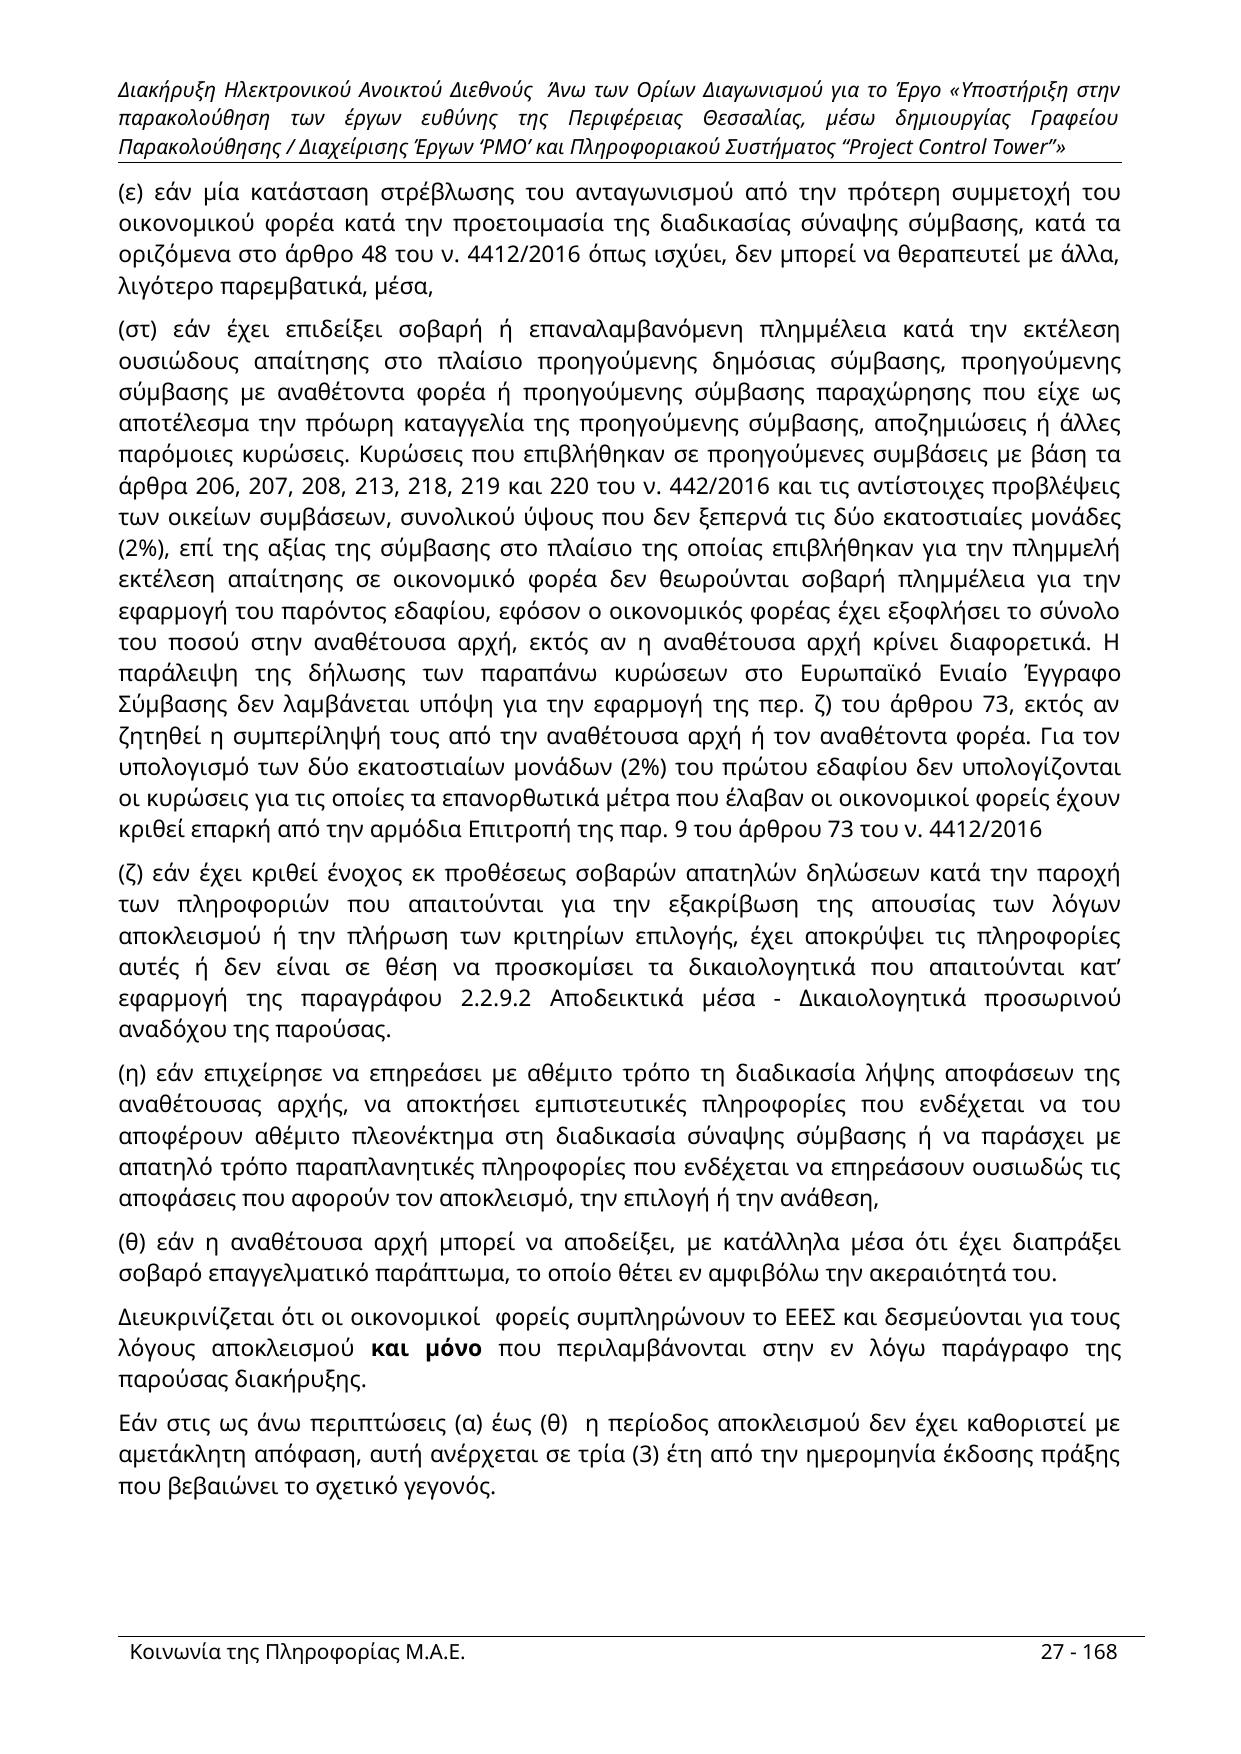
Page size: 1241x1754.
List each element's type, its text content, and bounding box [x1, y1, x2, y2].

text (ζ) εάν έχει κριθεί ένοχος εκ προθέσεως σοβαρών απατηλών δηλώσεων κατά την παροχή των πληροφοριών που απαιτούνται για την εξακρίβωση της απουσίας των λόγων αποκλεισμού ή την πλήρωση των κριτηρίων επιλογής, έχει αποκρύψει τις πληροφορίες αυτές ή δεν είναι σε θέση να προσκομίσει τα δικαιολογητικά που απαιτούνται κατ’ εφαρμογή της παραγράφου 2.2.9.2 Αποδεικτικά μέσα - Δικαιολογητικά προσωρινού αναδόχου της παρούσας. [118, 857, 1122, 1045]
text Διευκρινίζεται ότι οι οικονομικοί φορείς συμπληρώνουν το ΕΕΕΣ και δεσμεύονται για τους λόγους αποκλεισμού και μόνο που περιλαμβάνονται στην εν λόγω παράγραφο της παρούσας διακήρυξης. [118, 1301, 1122, 1395]
text (θ) εάν η αναθέτουσα αρχή μπορεί να αποδείξει, με κατάλληλα μέσα ότι έχει διαπράξει σοβαρό επαγγελματικό παράπτωμα, το οποίο θέτει εν αμφιβόλω την ακεραιότητά του. [118, 1226, 1122, 1288]
text (ε) εάν μία κατάσταση στρέβλωσης του ανταγωνισμού από την πρότερη συμμετοχή του οικονομικού φορέα κατά την προετοιμασία της διαδικασίας σύναψης σύμβασης, κατά τα οριζόμενα στο άρθρο 48 του ν. 4412/2016 όπως ισχύει, δεν μπορεί να θεραπευτεί με άλλα, λιγότερο παρεμβατικά, μέσα, [118, 176, 1122, 301]
text Εάν στις ως άνω περιπτώσεις (α) έως (θ) η περίοδος αποκλεισμού δεν έχει καθοριστεί με αμετάκλητη απόφαση, αυτή ανέρχεται σε τρία (3) έτη από την ημερομηνία έκδοσης πράξης που βεβαιώνει το σχετικό γεγονός. [118, 1407, 1122, 1501]
text (η) εάν επιχείρησε να επηρεάσει με αθέμιτο τρόπο τη διαδικασία λήψης αποφάσεων της αναθέτουσας αρχής, να αποκτήσει εμπιστευτικές πληροφορίες που ενδέχεται να του αποφέρουν αθέμιτο πλεονέκτημα στη διαδικασία σύναψης σύμβασης ή να παράσχει με απατηλό τρόπο παραπλανητικές πληροφορίες που ενδέχεται να επηρεάσουν ουσιωδώς τις αποφάσεις που αφορούν τον αποκλεισμό, την επιλογή ή την ανάθεση, [118, 1057, 1122, 1213]
text (στ) εάν έχει επιδείξει σοβαρή ή επαναλαμβανόμενη πλημμέλεια κατά την εκτέλεση ουσιώδους απαίτησης στο πλαίσιο προηγούμενης δημόσιας σύμβασης, προηγούμενης σύμβασης με αναθέτοντα φορέα ή προηγούμενης σύμβασης παραχώρησης που είχε ως αποτέλεσμα την πρόωρη καταγγελία της προηγούμενης σύμβασης, αποζημιώσεις ή άλλες παρόμοιες κυρώσεις. Κυρώσεις που επιβλήθηκαν σε προηγούμενες συμβάσεις με βάση τα άρθρα 206, 207, 208, 213, 218, 219 και 220 του ν. 442/2016 και τις αντίστοιχες προβλέψεις των οικείων συμβάσεων, συνολικού ύψους που δεν ξεπερνά τις δύο εκατοστιαίες μονάδες (2%), επί της αξίας της σύμβασης στο πλαίσιο της οποίας επιβλήθηκαν για την πλημμελή εκτέλεση απαίτησης σε οικονομικό φορέα δεν θεωρούνται σοβαρή πλημμέλεια για την εφαρμογή του παρόντος εδαφίου, εφόσον ο οικονομικός φορέας έχει εξοφλήσει το σύνολο του ποσού στην αναθέτουσα αρχή, εκτός αν η αναθέτουσα αρχή κρίνει διαφορετικά. Η παράλειψη της δήλωσης των παραπάνω κυρώσεων στο Ευρωπαϊκό Ενιαίο Έγγραφο Σύμβασης δεν λαμβάνεται υπόψη για την εφαρμογή της περ. ζ) του άρθρου 73, εκτός αν ζητηθεί η συμπερίληψή τους από την αναθέτουσα αρχή ή τον αναθέτοντα φορέα. Για τον υπολογισμό των δύο εκατοστιαίων μονάδων (2%) του πρώτου εδαφίου δεν υπολογίζονται οι κυρώσεις για τις οποίες τα επανορθωτικά μέτρα που έλαβαν οι οικονομικοί φορείς έχουν κριθεί επαρκή από την αρμόδια Επιτροπή της παρ. 9 του άρθρου 73 του ν. 4412/2016 [118, 313, 1122, 845]
